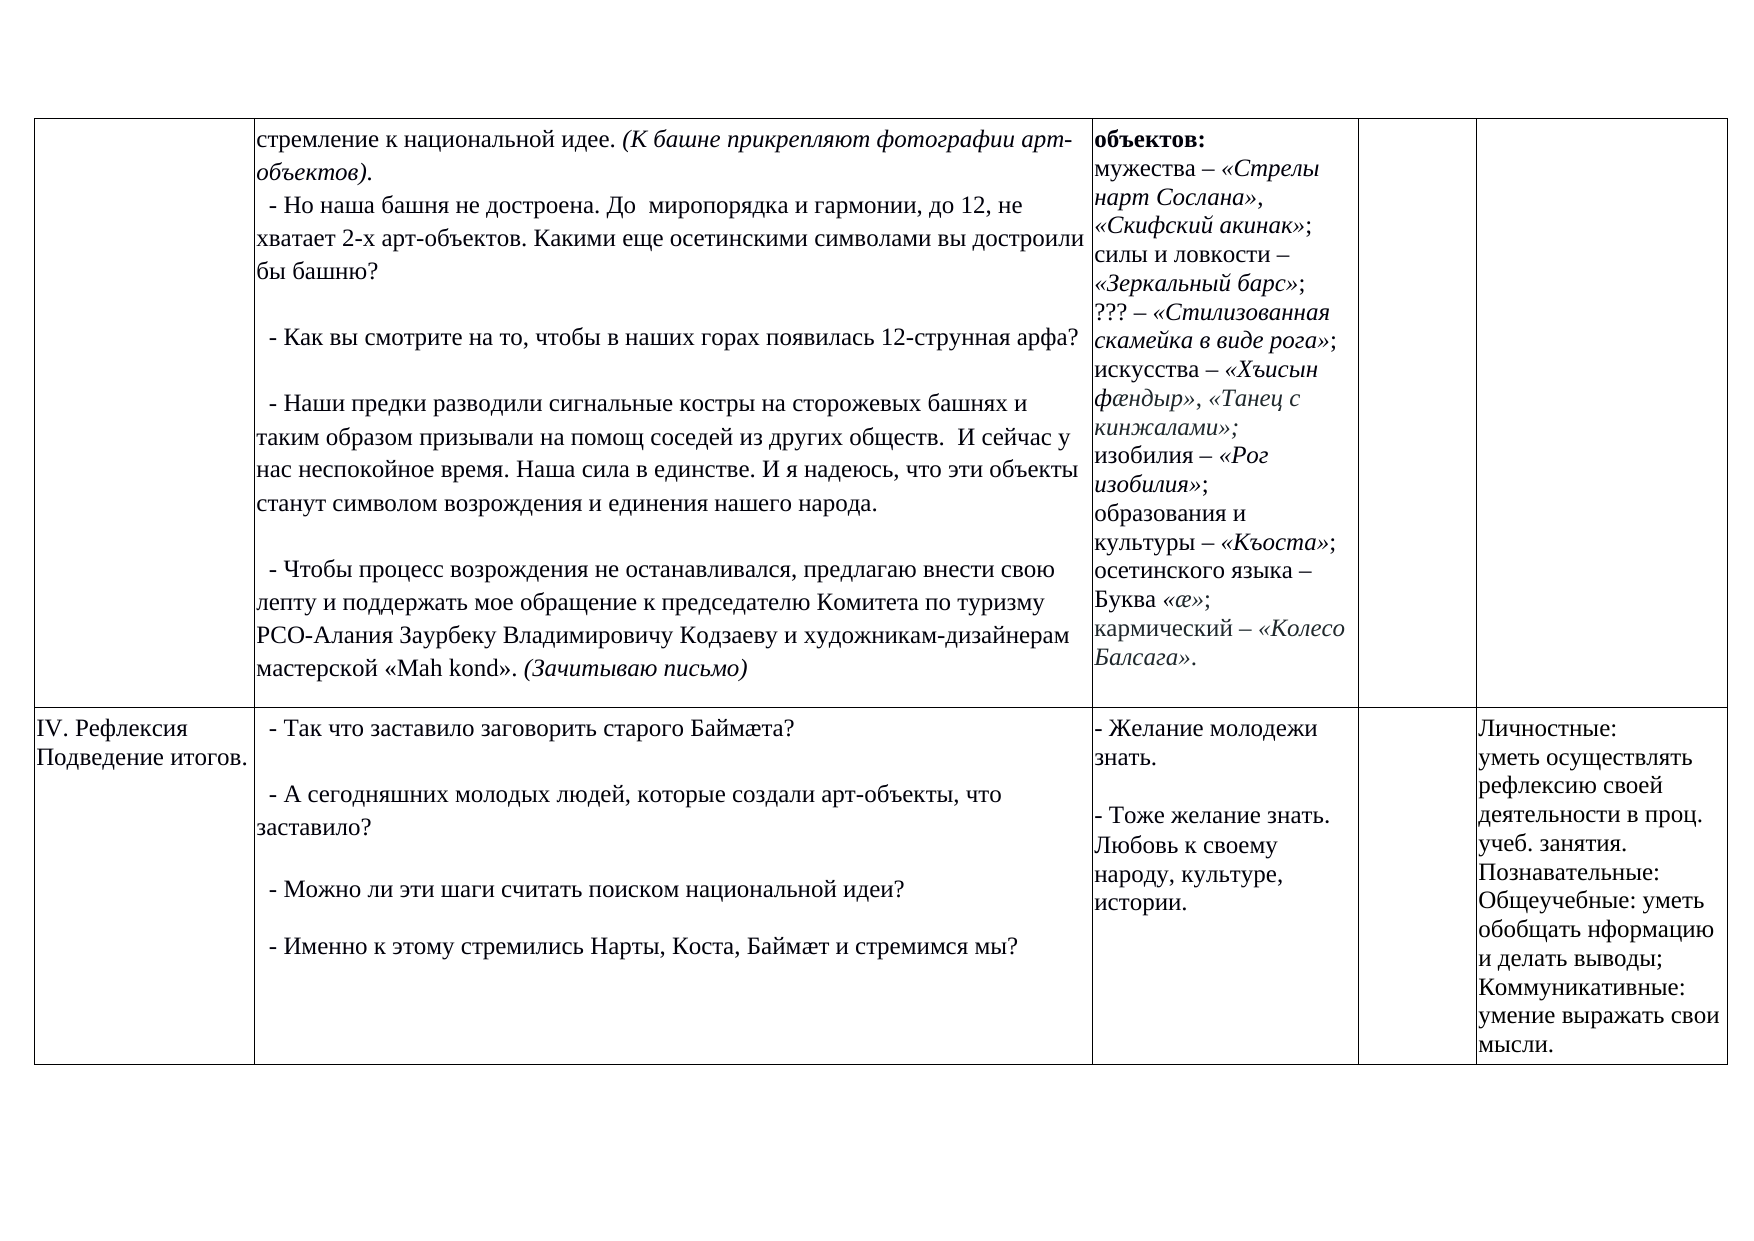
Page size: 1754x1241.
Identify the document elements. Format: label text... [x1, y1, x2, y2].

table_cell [1359, 119, 1476, 707]
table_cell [1477, 119, 1727, 707]
table_cell Личностные: уметь осуществлять рефлексию своей деятельности в проц. учеб. занятия. Познавательные: Общеучебные: уметь обобщать нформацию и делать выводы; Коммуникативные: умение выражать свои мысли. [1477, 708, 1727, 1064]
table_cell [1093, 119, 1358, 707]
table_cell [255, 119, 1092, 707]
table_cell [1359, 708, 1476, 1064]
table_cell IV. Рефлексия Подведение итогов. [35, 708, 254, 1064]
table_cell - Так что заставило заговорить старого Баймæта? - А сегодняшних молодых людей, которые создали арт-объекты, что заставило? - Можно ли эти шаги считать поиском национальной идеи? - Именно к этому стремились Нарты, Коста, Баймæт и стремимся мы? [255, 708, 1092, 1064]
table_cell - Желание молодежи знать. - Тоже желание знать. Любовь к своему народу, культуре, истории. [1093, 708, 1358, 1064]
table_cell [35, 119, 254, 707]
